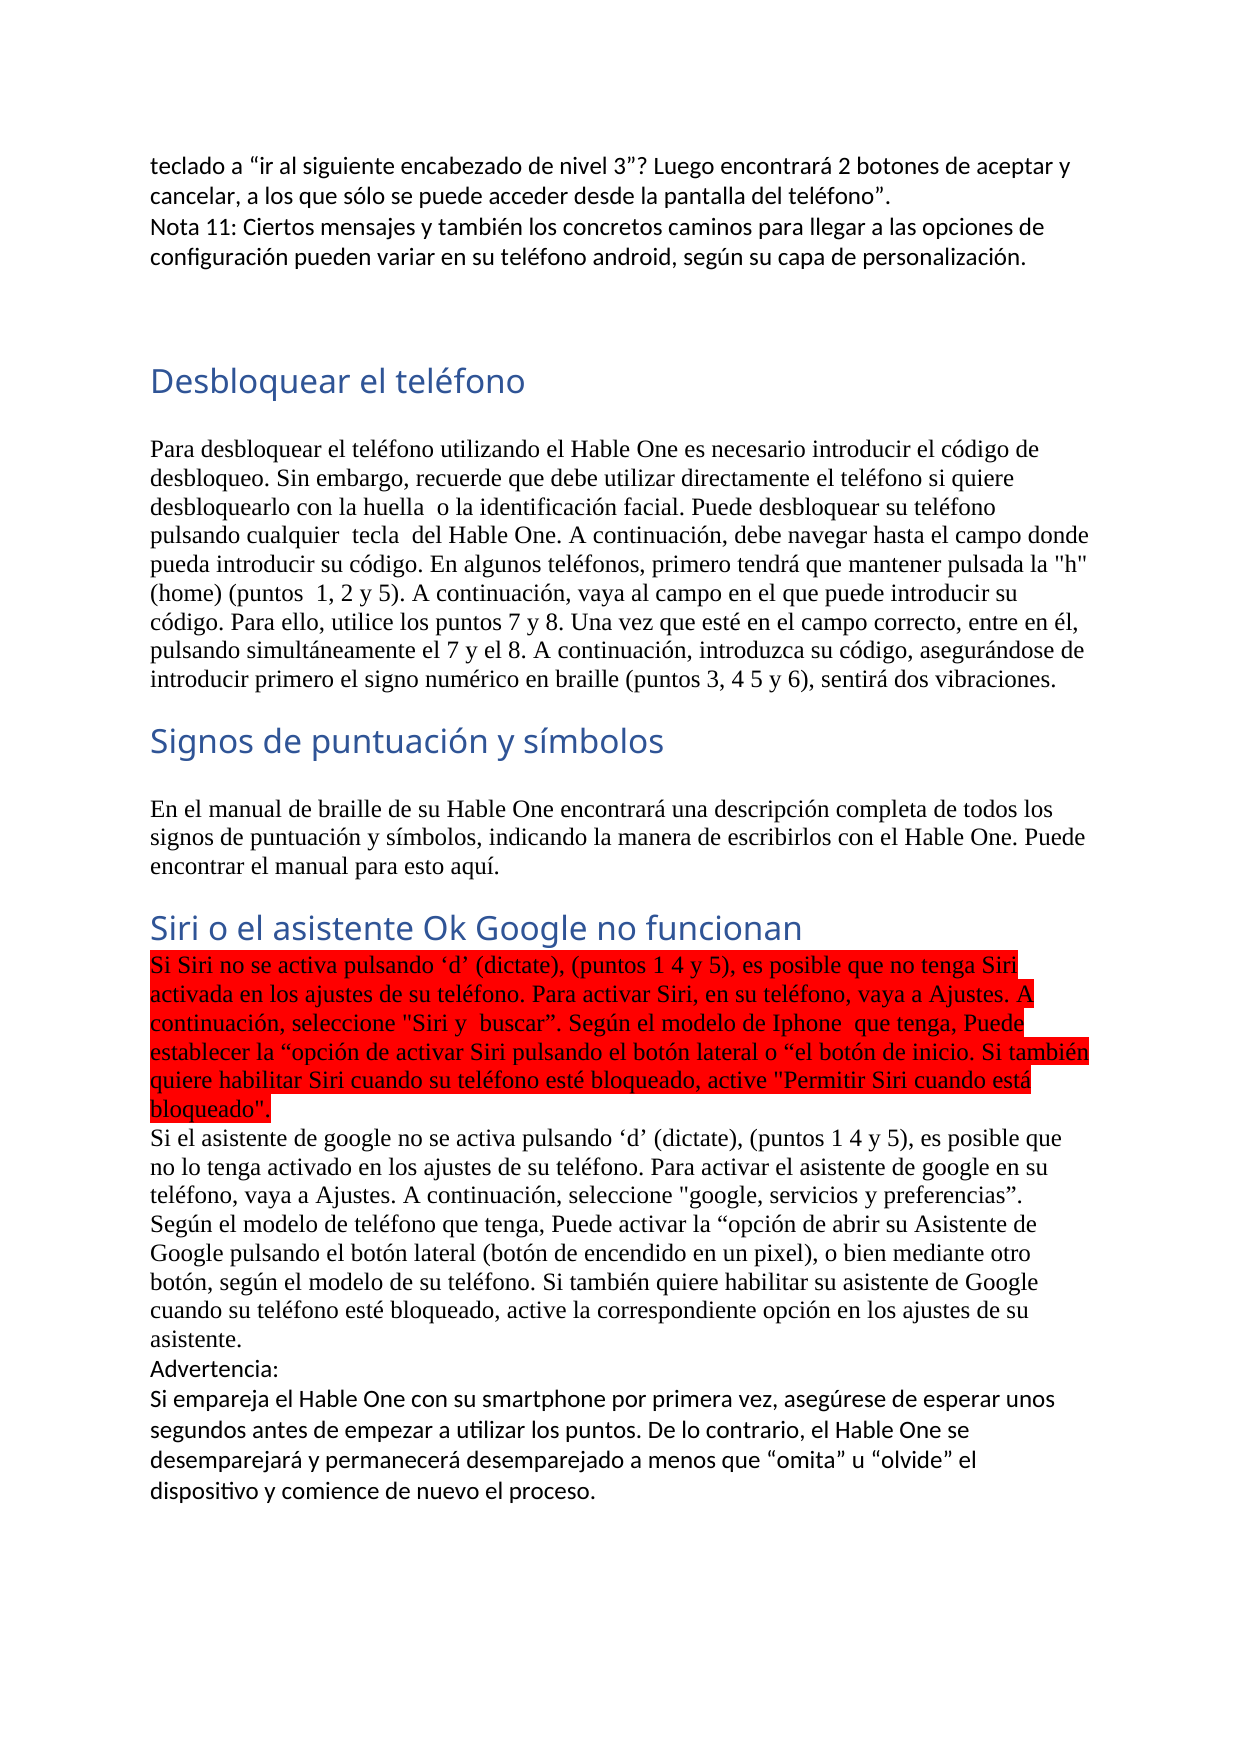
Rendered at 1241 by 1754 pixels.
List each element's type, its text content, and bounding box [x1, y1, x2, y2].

text Advertencia: [150, 1353, 1090, 1383]
subtitle Desbloquear el teléfono [150, 358, 1090, 403]
text Si el asistente de google no se activa pulsando ‘d’ (dictate), (puntos 1 4 y 5), es posible que no lo tenga activado en los ajustes de su teléfono. Para activar el asistente de google en su teléfono, vaya a Ajustes. A continuación, seleccione "google, servicios y preferencias”. Según el modelo de teléfono que tenga, Puede activar la “opción de abrir su Asistente de Google pulsando el botón lateral (botón de encendido en un pixel), o bien mediante otro botón, según el modelo de su teléfono. Si también quiere habilitar su asistente de Google cuando su teléfono esté bloqueado, active la correspondiente opción en los ajustes de su asistente. [150, 1123, 1090, 1353]
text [150, 150, 1090, 211]
text Si empareja el Hable One con su smartphone por primera vez, asegúrese de esperar unos segundos antes de empezar a utilizar los puntos. De lo contrario, el Hable One se desemparejará y permanecerá desemparejado a menos que “omita” u “olvide” el dispositivo y comience de nuevo el proceso. [150, 1383, 1090, 1506]
subtitle Signos de puntuación y símbolos [150, 718, 1090, 763]
text Si Siri no se activa pulsando ‘d’ (dictate), (puntos 1 4 y 5), es posible que no tenga Siri activada en los ajustes de su teléfono. Para activar Siri, en su teléfono, vaya a Ajustes. A continuación, seleccione "Siri y buscar”. Según el modelo de Iphone que tenga, Puede establecer la “opción de activar Siri pulsando el botón lateral o “el botón de inicio. Si también quiere habilitar Siri cuando su teléfono esté bloqueado, active "Permitir Siri cuando está bloqueado". [271, 950, 1090, 1123]
text En el manual de braille de su Hable One encontrará una descripción completa de todos los signos de puntuación y símbolos, indicando la manera de escribirlos con el Hable One. Puede encontrar el manual para esto aquí. [150, 794, 1090, 880]
text Para desbloquear el teléfono utilizando el Hable One es necesario introducir el código de desbloqueo. Sin embargo, recuerde que debe utilizar directamente el teléfono si quiere desbloquearlo con la huella o la identificación facial. Puede desbloquear su teléfono pulsando cualquier tecla del Hable One. A continuación, debe navegar hasta el campo donde pueda introducir su código. En algunos teléfonos, primero tendrá que mantener pulsada la "h" (home) (puntos 1, 2 y 5). A continuación, vaya al campo en el que puede introducir su código. Para ello, utilice los puntos 7 y 8. Una vez que esté en el campo correcto, entre en él, pulsando simultáneamente el 7 y el 8. A continuación, introduzca su código, asegurándose de introducir primero el signo numérico en braille (puntos 3, 4 5 y 6), sentirá dos vibraciones. [150, 434, 1090, 693]
text Nota 11: Ciertos mensajes y también los concretos caminos para llegar a las opciones de configuración pueden variar en su teléfono android, según su capa de personalización. [150, 211, 1090, 272]
subtitle Siri o el asistente Ok Google no funcionan [150, 905, 1090, 950]
